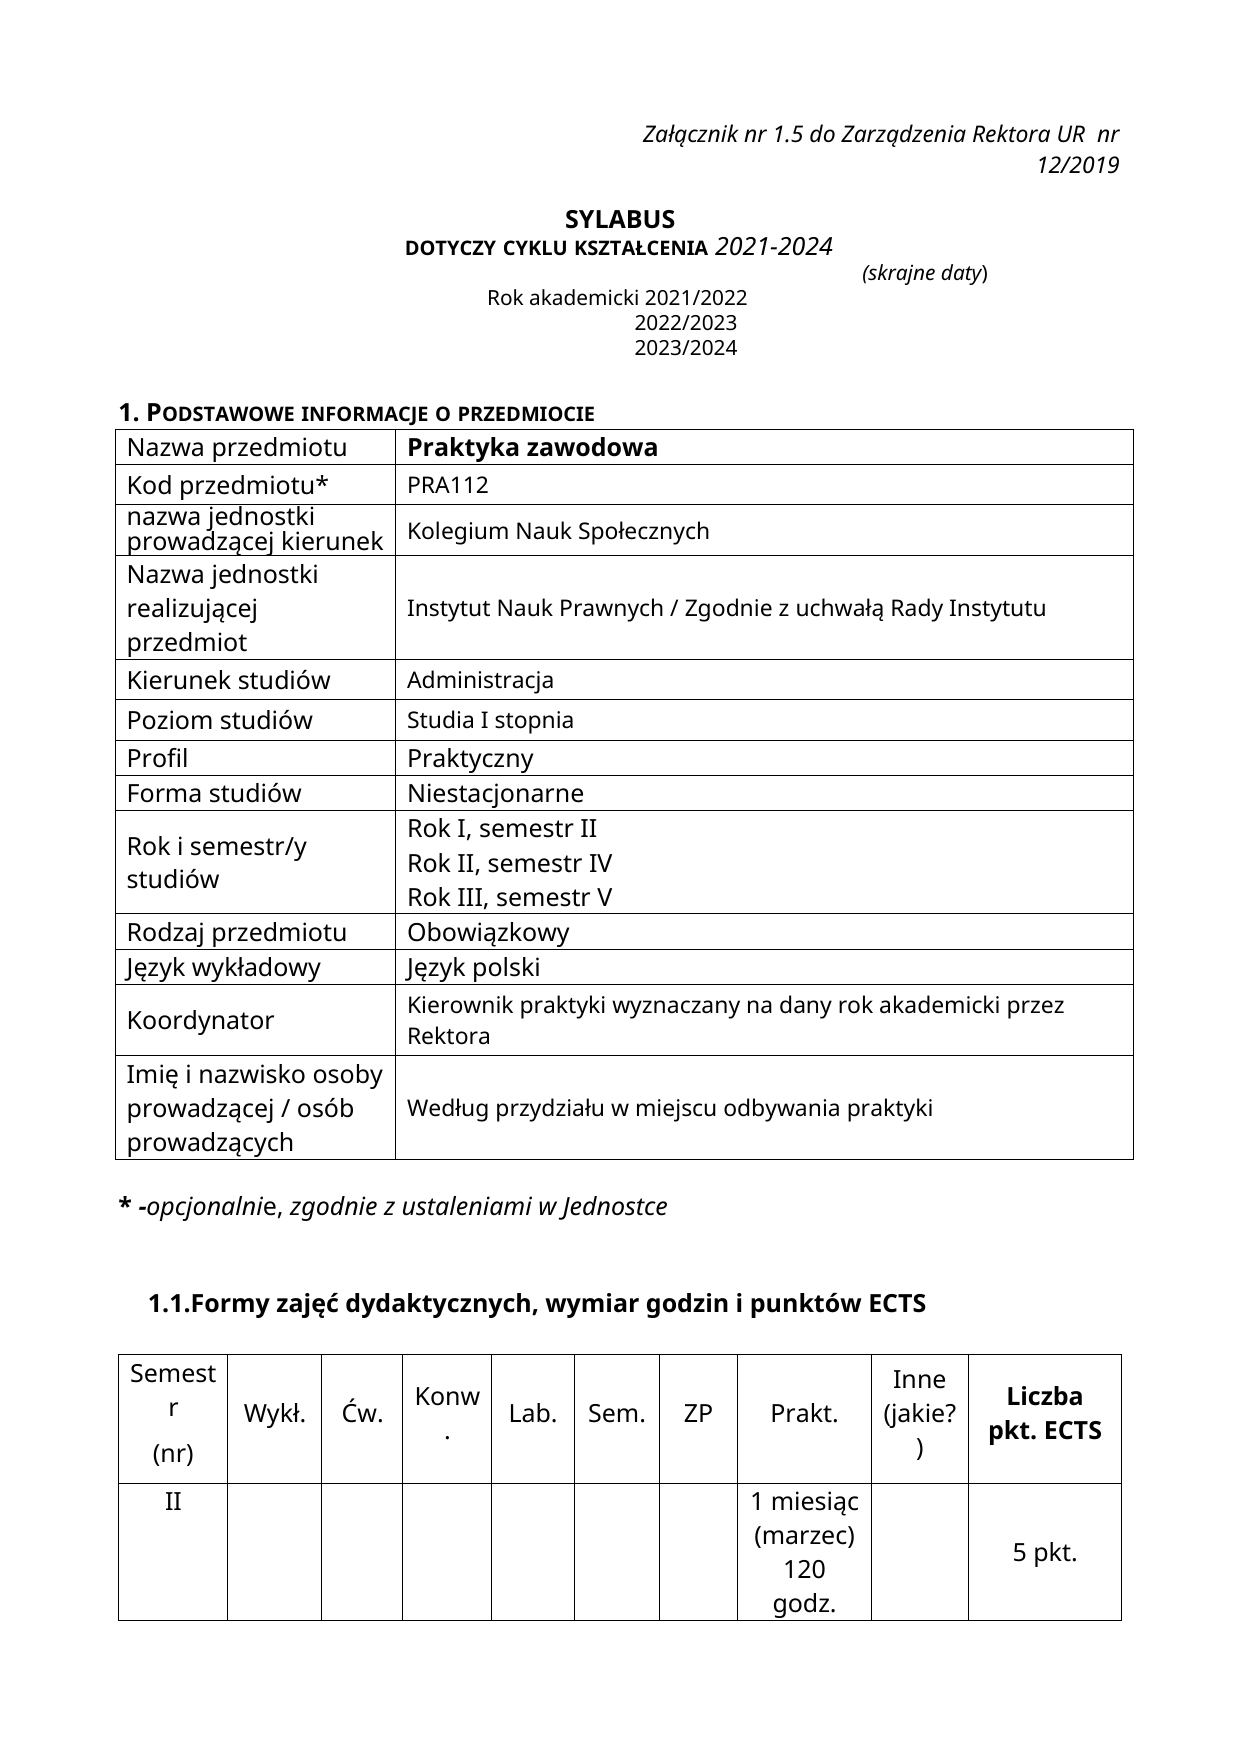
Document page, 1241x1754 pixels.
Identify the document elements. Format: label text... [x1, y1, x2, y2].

table_cell Kod przedmiotu* [116, 465, 395, 504]
table_header ZP [660, 1355, 737, 1482]
table_cell Imię i nazwisko osoby prowadzącej / osób prowadzących [116, 1056, 395, 1159]
table_cell Rok i semestr/y studiów [116, 811, 395, 913]
table_header Sem. [575, 1355, 659, 1482]
table_cell Kierunek studiów [116, 660, 395, 699]
table_cell [403, 1484, 491, 1620]
table_cell [492, 1484, 574, 1620]
table_cell [872, 1484, 968, 1620]
text Załącznik nr 1.5 do Zarządzenia Rektora UR nr 12/2019 [118, 118, 1122, 181]
table_cell Obowiązkowy [396, 914, 1133, 948]
text * -opcjonalnie, zgodnie z ustaleniami w Jednostce [118, 1189, 1122, 1223]
text 1.1.Formy zajęć dydaktycznych, wymiar godzin i punktów ECTS [148, 1286, 1122, 1320]
table_cell Kolegium Nauk Społecznych [396, 505, 1133, 555]
table_cell Forma studiów [116, 776, 395, 810]
table_header Lab. [492, 1355, 574, 1482]
table_header Ćw. [322, 1355, 402, 1482]
table_cell nazwa jednostki prowadzącej kierunek [116, 505, 395, 555]
table_header Semestr (nr) [119, 1355, 227, 1482]
table_cell Język wykładowy [116, 950, 395, 983]
table_header Praktyka zawodowa [396, 430, 1133, 464]
table_cell Według przydziału w miejscu odbywania praktyki [396, 1056, 1133, 1159]
text 2022/2023 [118, 311, 1122, 336]
table_cell Administracja [396, 660, 1133, 699]
table_cell 1 miesiąc (marzec) 120 godz. [738, 1484, 871, 1620]
table_cell Język polski [396, 950, 1133, 983]
text Rok akademicki 2021/2022 [118, 286, 1122, 311]
table_cell Rodzaj przedmiotu [116, 914, 395, 948]
table_cell Rok I, semestr II Rok II, semestr IV Rok III, semestr V [396, 811, 1133, 913]
table_cell II [119, 1484, 227, 1620]
table_header Konw. [403, 1355, 491, 1482]
table_cell Praktyczny [396, 741, 1133, 775]
table_cell [575, 1484, 659, 1620]
table_cell Koordynator [116, 985, 395, 1055]
table_cell Nazwa jednostki realizującej przedmiot [116, 556, 395, 659]
table_cell Kierownik praktyki wyznaczany na dany rok akademicki przez Rektora [396, 985, 1133, 1055]
table_cell [660, 1484, 737, 1620]
table_cell [322, 1484, 402, 1620]
text 1. Podstawowe informacje o przedmiocie [118, 394, 1122, 429]
table_cell PRA112 [396, 465, 1133, 504]
table_cell 5 pkt. [969, 1484, 1121, 1620]
table_cell Poziom studiów [116, 700, 395, 740]
table_cell Instytut Nauk Prawnych / Zgodnie z uchwałą Rady Instytutu [396, 556, 1133, 659]
text (skrajne daty) [118, 261, 1122, 286]
table_cell [228, 1484, 321, 1620]
table_header Nazwa przedmiotu [116, 430, 395, 464]
table_cell Studia I stopnia [396, 700, 1133, 740]
table_header Liczba pkt. ECTS [969, 1355, 1121, 1482]
table_header Inne (jakie?) [872, 1355, 968, 1482]
text 2023/2024 [118, 336, 1122, 361]
table_cell Niestacjonarne [396, 776, 1133, 810]
table_header Prakt. [738, 1355, 871, 1482]
table_cell Profil [116, 741, 395, 775]
text dotyczy cyklu kształcenia 2021-2024 [118, 236, 1122, 261]
text SYLABUS [118, 201, 1122, 236]
table_header Wykł. [228, 1355, 321, 1482]
